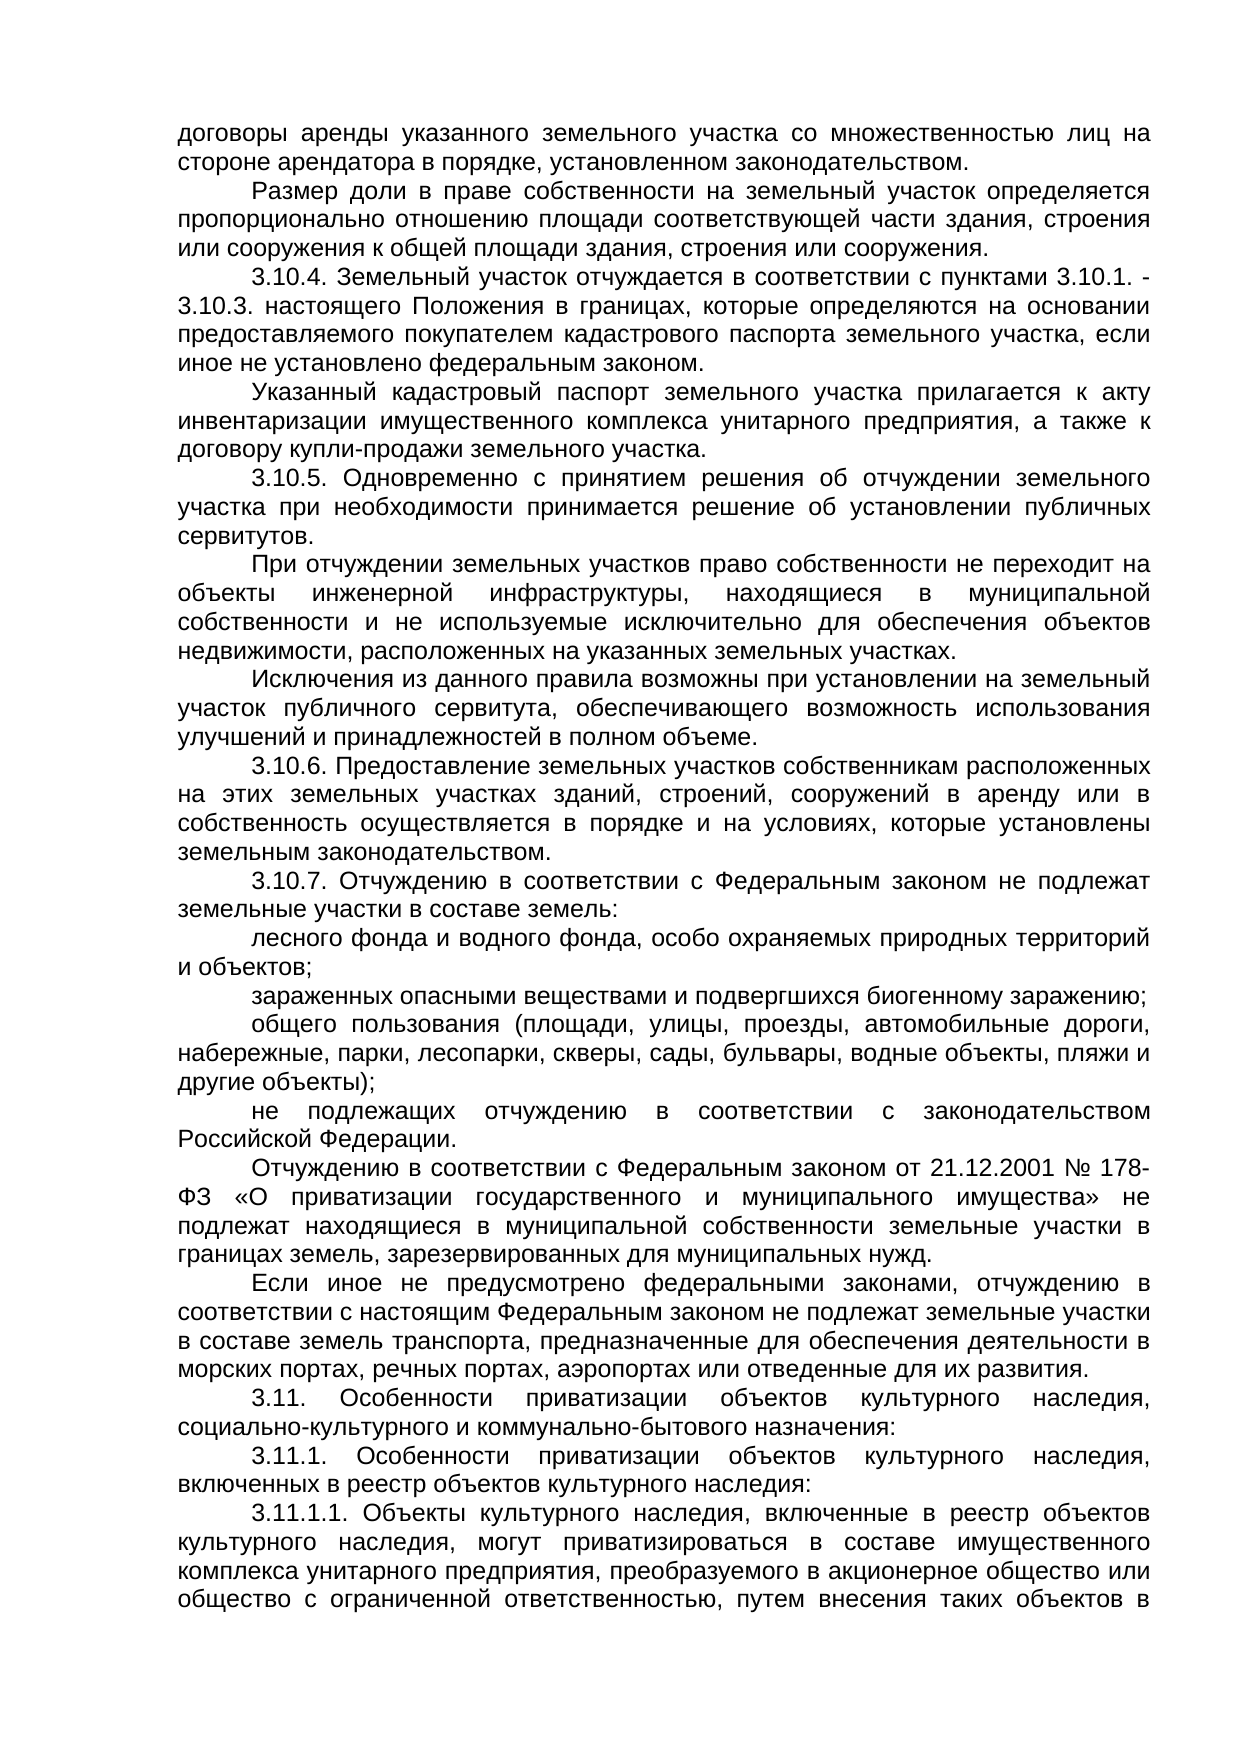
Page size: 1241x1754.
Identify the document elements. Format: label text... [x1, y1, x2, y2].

text 3.10.5. Одновременно с принятием решения об отчуждении земельного участка при необходимости принимается решение об установлении публичных сервитутов. [177, 463, 1152, 549]
text Если иное не предусмотрено федеральными законами, отчуждению в соответствии с настоящим Федеральным законом не подлежат земельные участки в составе земель транспорта, предназначенные для обеспечения деятельности в морских портах, речных портах, аэропортах или отведенные для их развития. [177, 1268, 1152, 1383]
text не подлежащих отчуждению в соответствии с законодательством Российской Федерации. [177, 1096, 1152, 1153]
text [177, 1498, 1152, 1613]
text зараженных опасными веществами и подвергшихся биогенному заражению; [177, 981, 1152, 1009]
text Отчуждению в соответствии с Федеральным законом от 21.12.2001 № 178-ФЗ «О приватизации государственного и муниципального имущества» не подлежат находящиеся в муниципальной собственности земельные участки в границах земель, зарезервированных для муниципальных нужд. [177, 1153, 1152, 1268]
text Исключения из данного правила возможны при установлении на земельный участок публичного сервитута, обеспечивающего возможность использования улучшений и принадлежностей в полном объеме. [177, 664, 1152, 751]
text 3.11.1. Особенности приватизации объектов культурного наследия, включенных в реестр объектов культурного наследия: [177, 1441, 1152, 1498]
text 3.10.6. Предоставление земельных участков собственникам расположенных на этих земельных участках зданий, строений, сооружений в аренду или в собственность осуществляется в порядке и на условиях, которые установлены земельным законодательством. [177, 751, 1152, 866]
text При отчуждении земельных участков право собственности не переходит на объекты инженерной инфраструктуры, находящиеся в муниципальной собственности и не используемые исключительно для обеспечения объектов недвижимости, расположенных на указанных земельных участках. [177, 549, 1152, 664]
text 3.10.7. Отчуждению в соответствии с Федеральным законом не подлежат земельные участки в составе земель: [177, 866, 1152, 923]
text Размер доли в праве собственности на земельный участок определяется пропорционально отношению площади соответствующей части здания, строения или сооружения к общей площади здания, строения или сооружения. [177, 176, 1152, 262]
text Указанный кадастровый паспорт земельного участка прилагается к акту инвентаризации имущественного комплекса унитарного предприятия, а также к договору купли-продажи земельного участка. [177, 377, 1152, 463]
text лесного фонда и водного фонда, особо охраняемых природных территорий и объектов; [177, 923, 1152, 981]
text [177, 118, 1152, 176]
text общего пользования (площади, улицы, проезды, автомобильные дороги, набережные, парки, лесопарки, скверы, сады, бульвары, водные объекты, пляжи и другие объекты); [177, 1009, 1152, 1096]
text 3.11. Особенности приватизации объектов культурного наследия, социально-культурного и коммунально-бытового назначения: [177, 1383, 1152, 1441]
text 3.10.4. Земельный участок отчуждается в соответствии с пунктами 3.10.1. -3.10.3. настоящего Положения в границах, которые определяются на основании предоставляемого покупателем кадастрового паспорта земельного участка, если иное не установлено федеральным законом. [177, 262, 1152, 377]
